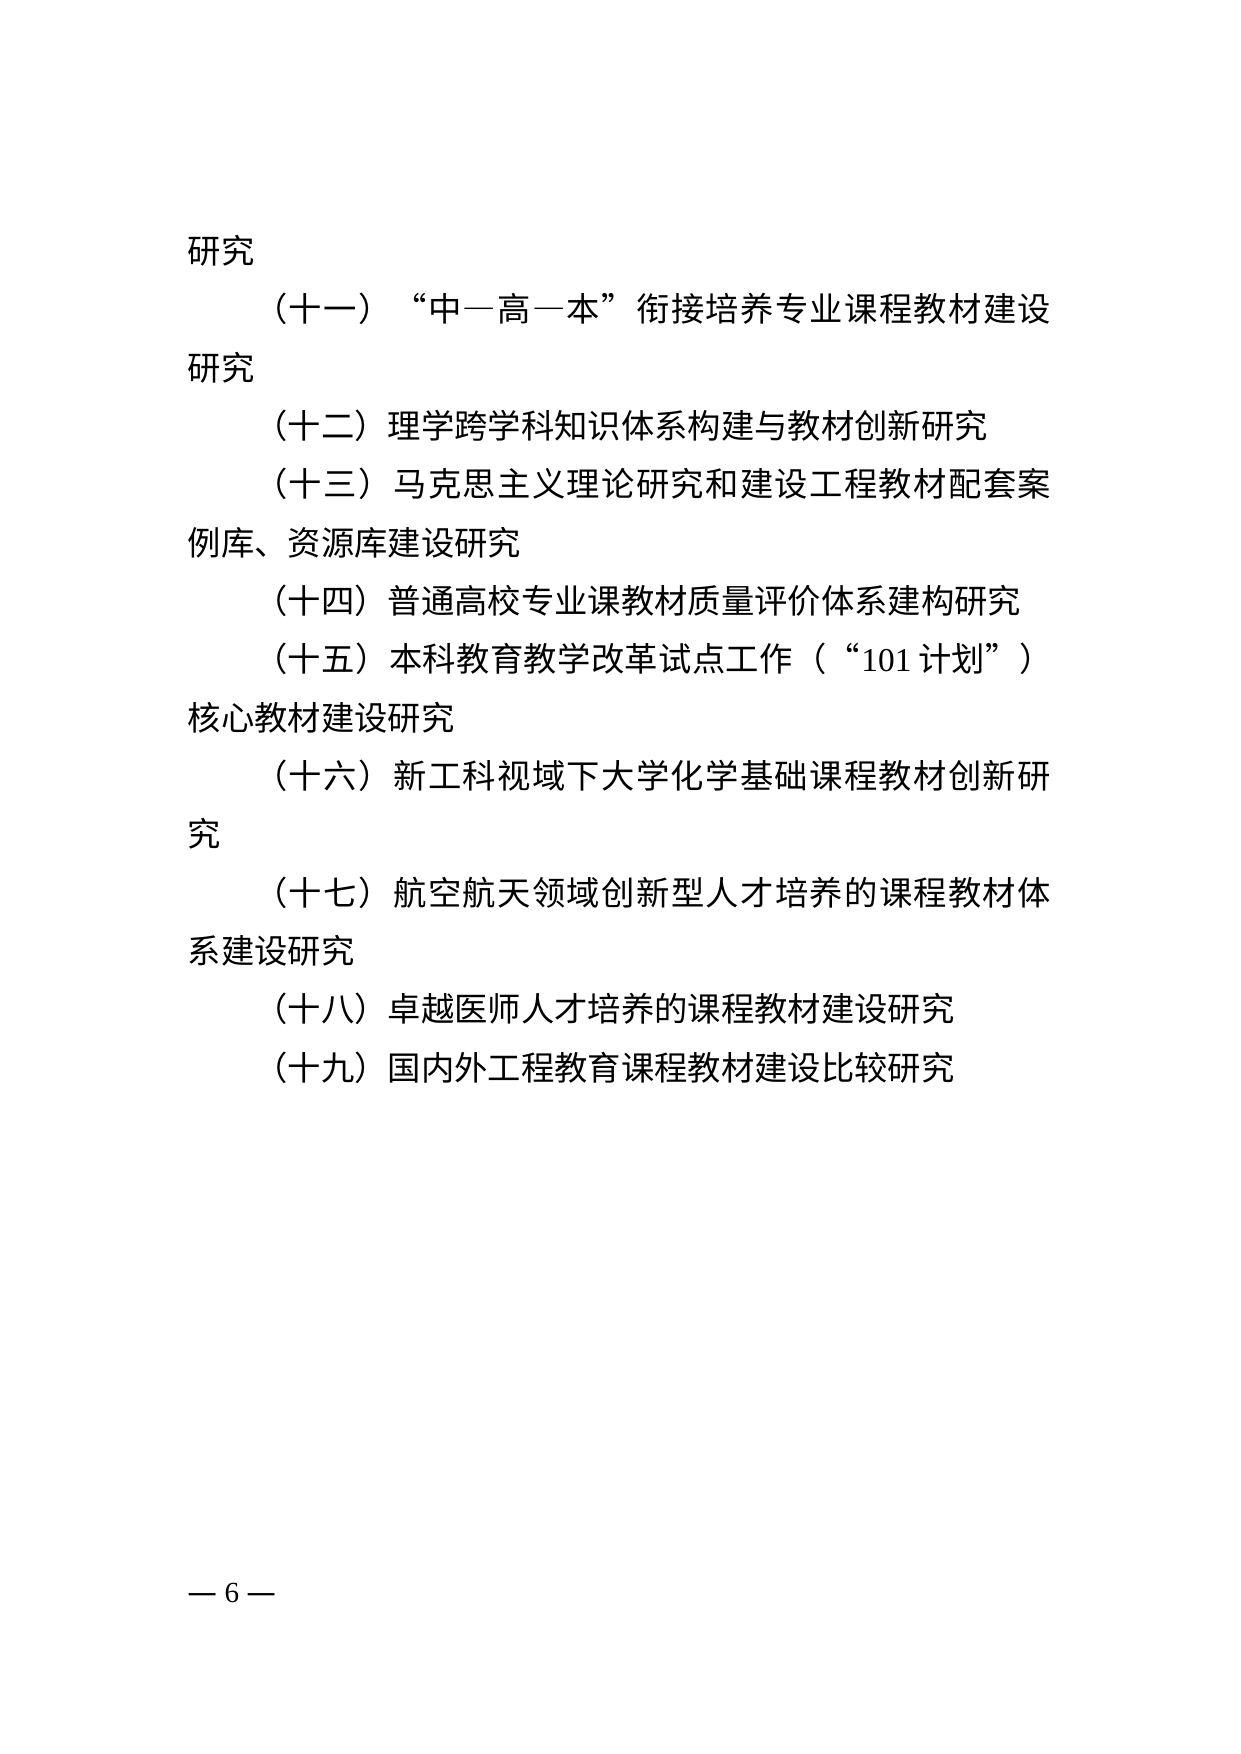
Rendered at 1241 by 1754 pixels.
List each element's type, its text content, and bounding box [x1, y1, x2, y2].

list （十三）马克思主义理论研究和建设工程教材配套案例库、资源库建设研究 [187, 450, 1053, 567]
list （十八）卓越医师人才培养的课程教材建设研究 [187, 975, 1053, 1033]
list （十二）理学跨学科知识体系构建与教材创新研究 [187, 392, 1053, 450]
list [187, 217, 1053, 275]
list （十六）新工科视域下大学化学基础课程教材创新研究 [187, 742, 1053, 858]
list （十五）本科教育教学改革试点工作（“101计划”）核心教材建设研究 [187, 625, 1053, 742]
list （十九）国内外工程教育课程教材建设比较研究 [187, 1033, 1053, 1092]
list （十四）普通高校专业课教材质量评价体系建构研究 [187, 567, 1053, 625]
list （十一）“中—高—本”衔接培养专业课程教材建设研究 [187, 275, 1053, 392]
list （十七）航空航天领域创新型人才培养的课程教材体系建设研究 [187, 858, 1053, 975]
